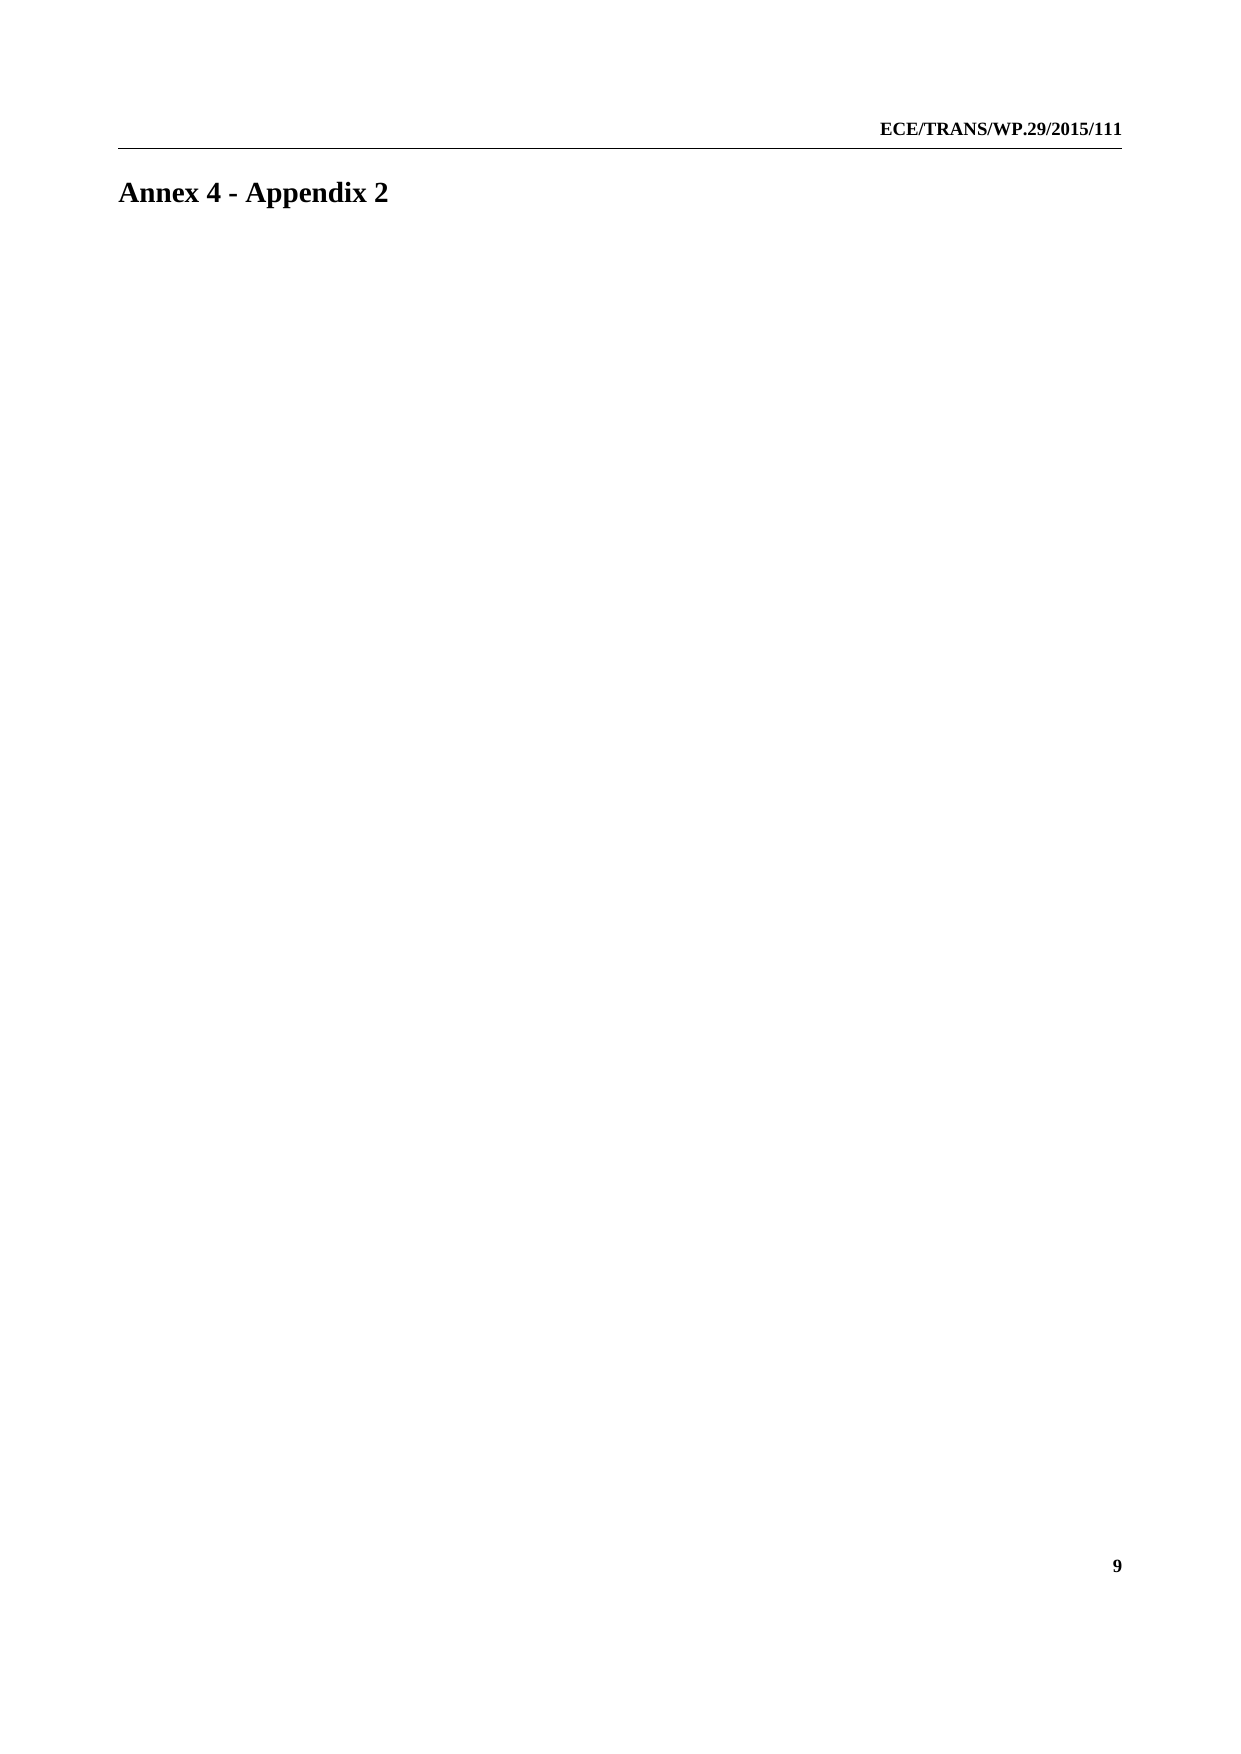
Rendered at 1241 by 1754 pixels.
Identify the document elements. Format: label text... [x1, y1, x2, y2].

text Annex 4 - Appendix 2 [118, 177, 1004, 208]
